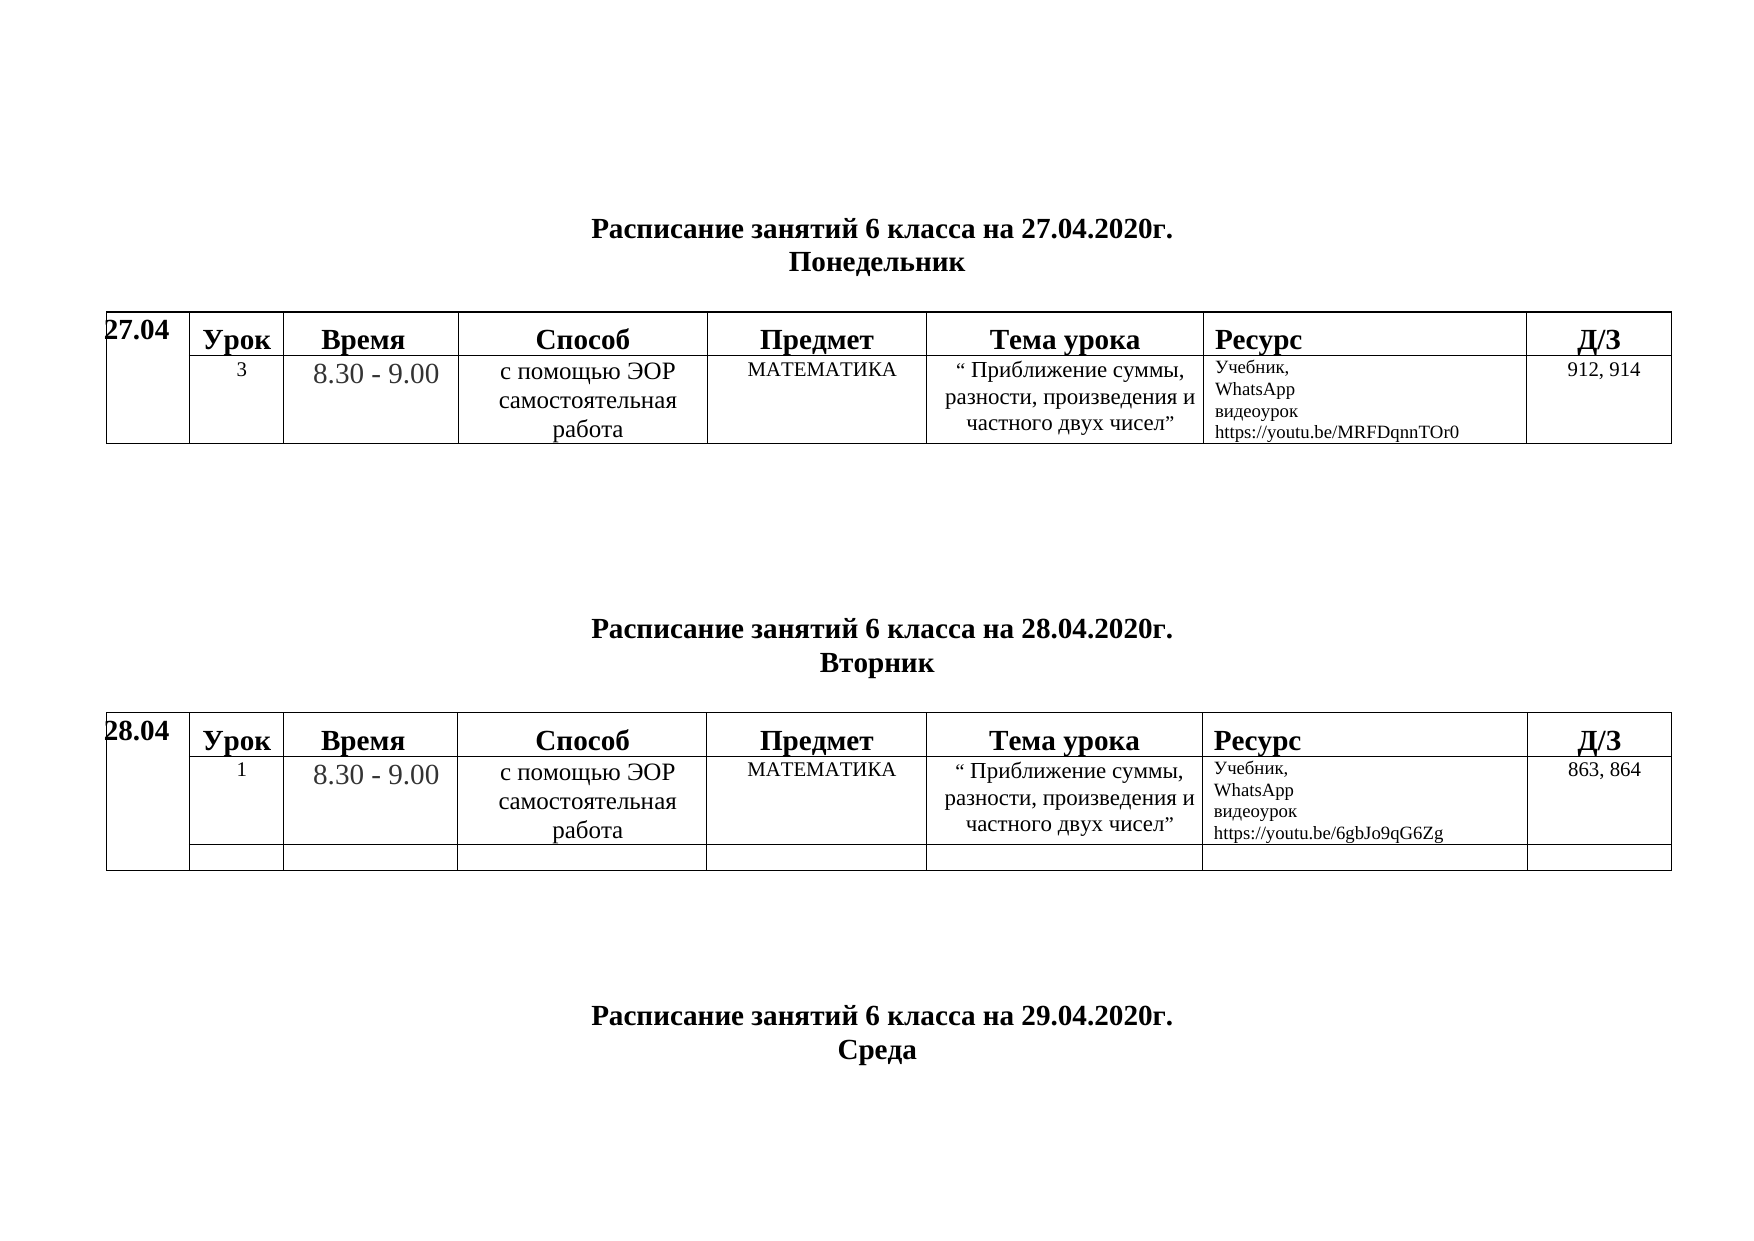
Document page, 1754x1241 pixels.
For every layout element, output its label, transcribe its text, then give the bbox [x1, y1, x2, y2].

table_cell 3 [190, 356, 283, 443]
text Вторник [118, 645, 1636, 678]
table_header Способ [459, 313, 707, 355]
table_cell Учебник, WhatsApp видеоурок https://youtu.be/MRFDqnnTOr0 [1204, 356, 1526, 443]
text Понедельник [118, 244, 1636, 278]
text Расписание занятий 6 класса на 28.04.2020г. [118, 611, 1646, 645]
table_header Предмет [707, 713, 926, 756]
table_cell “ Приближение суммы, разности, произведения и частного двух чисел” [927, 757, 1202, 843]
text Среда [118, 1032, 1636, 1066]
table_header Урок [190, 313, 283, 355]
text Расписание занятий 6 класса на 29.04.2020г. [118, 998, 1646, 1032]
table_header Способ [458, 713, 706, 756]
table_header 28.04 [107, 713, 189, 870]
table_cell [1528, 845, 1671, 870]
table_header Время [284, 713, 457, 756]
table_cell Учебник, WhatsApp видеоурок https://youtu.be/6gbJo9qG6Zg [1203, 757, 1527, 843]
table_header Урок [190, 713, 283, 756]
table_cell с помощью ЭОР самостоятельная работа [459, 356, 707, 443]
table_cell [927, 845, 1202, 870]
table_cell с помощью ЭОР самостоятельная работа [458, 757, 706, 843]
table_header Предмет [708, 313, 926, 355]
table_header Время [284, 313, 458, 355]
table_cell [707, 845, 926, 870]
table_header Ресурс [1204, 313, 1526, 355]
table_cell МАТЕМАТИКА [708, 356, 926, 443]
table_cell 863, 864 [1528, 757, 1671, 843]
table_header Тема урока [927, 313, 1203, 355]
table_header Тема урока [927, 713, 1202, 756]
table_header Д/З [1528, 713, 1671, 756]
table_cell [1203, 845, 1527, 870]
table_cell “ Приближение суммы, разности, произведения и частного двух чисел” [927, 356, 1203, 443]
table_cell [284, 845, 457, 870]
table_cell [458, 845, 706, 870]
table_cell 1 [190, 757, 283, 843]
text Расписание занятий 6 класса на 27.04.2020г. [118, 211, 1646, 244]
table_header 27.04 [107, 313, 189, 443]
table_header Ресурс [1203, 713, 1527, 756]
table_cell 912, 914 [1527, 356, 1671, 443]
table_cell МАТЕМАТИКА [707, 757, 926, 843]
table_cell [190, 845, 283, 870]
table_cell 8.30 - 9.00 [284, 757, 457, 843]
table_cell 8.30 - 9.00 [284, 356, 458, 443]
table_header Д/З [1527, 313, 1671, 355]
